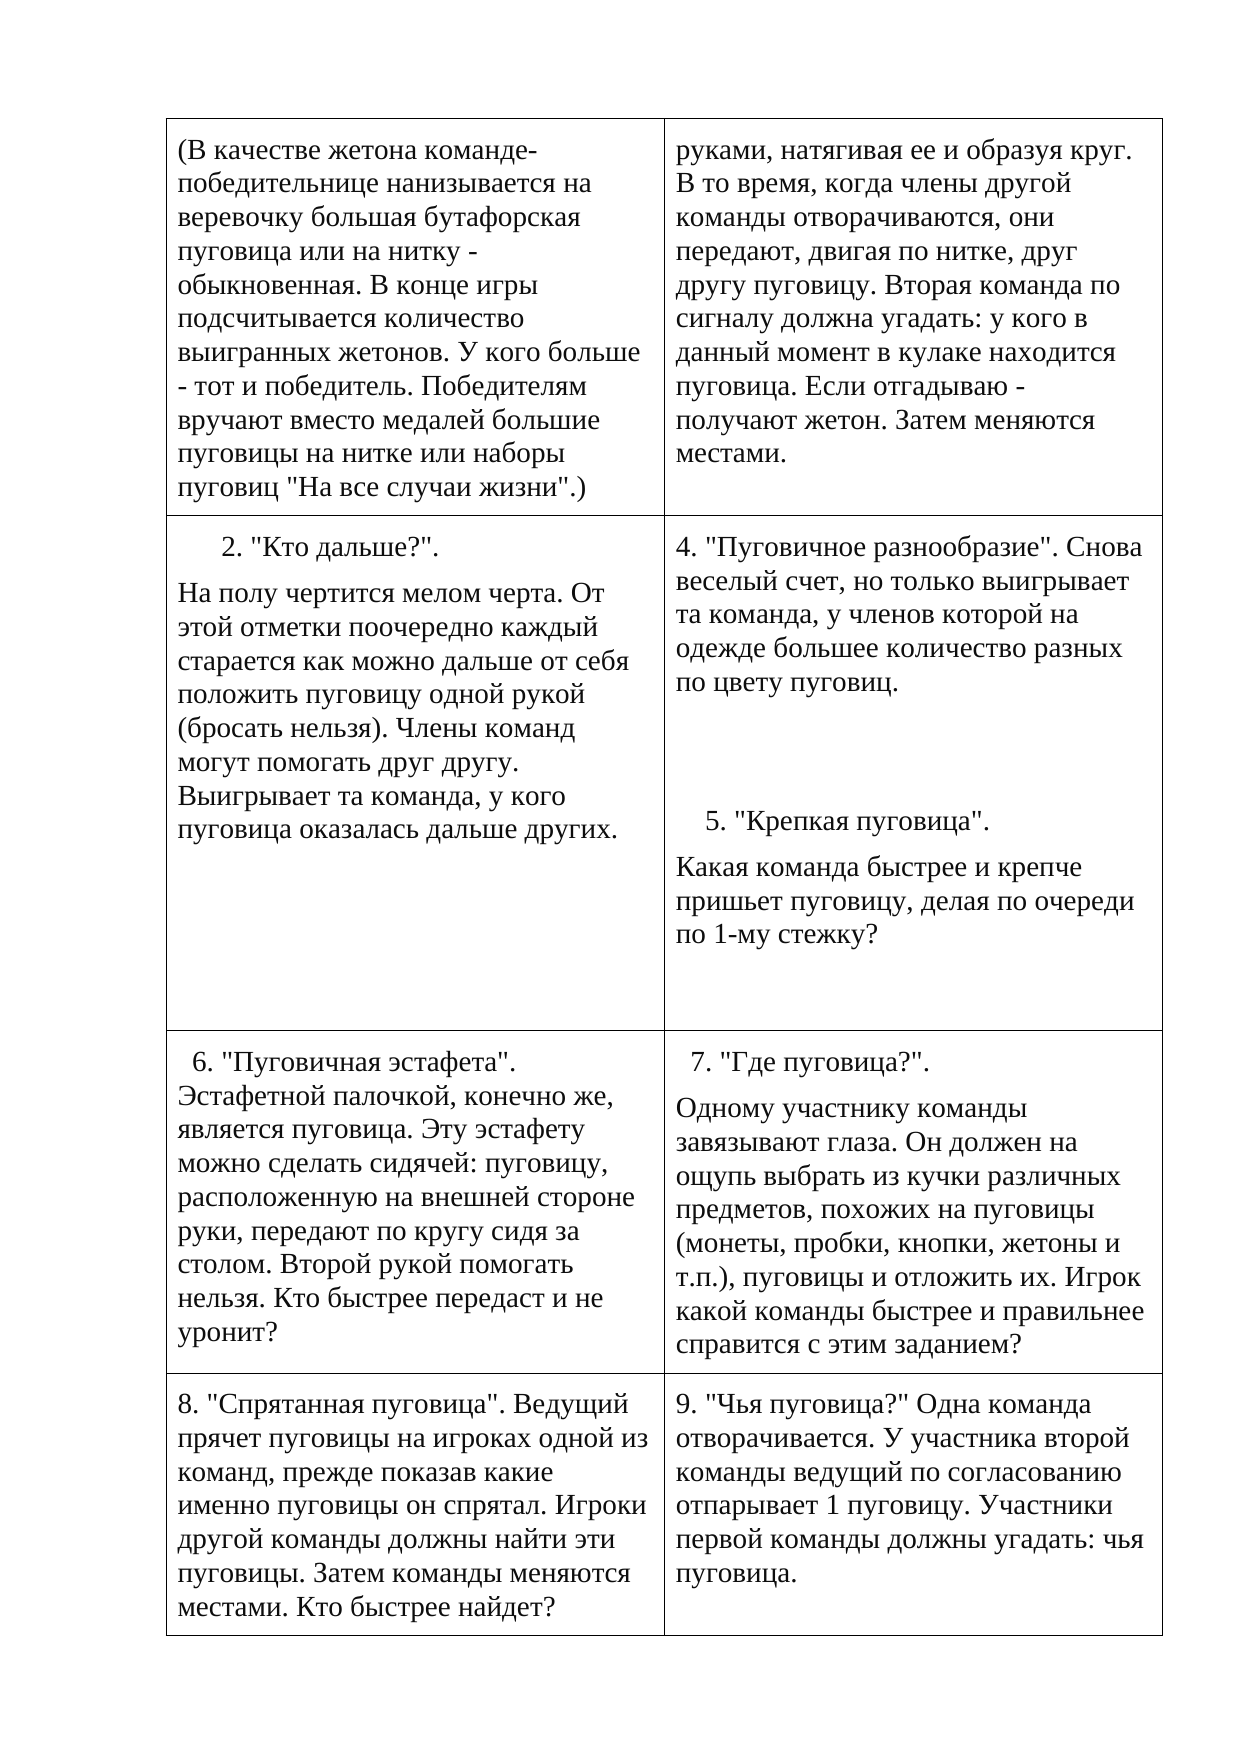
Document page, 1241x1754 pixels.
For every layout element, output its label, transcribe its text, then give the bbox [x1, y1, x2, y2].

table_cell 7. "Где пуговица?". Одному участнику команды завязывают глаза. Он должен на ощупь выбрать из кучки различных предметов, похожих на пуговицы (монеты, пробки, кнопки, жетоны и т.п.), пуговицы и отложить их. Игрок какой команды быстрее и правильнее справится с этим заданием? [665, 1031, 1162, 1372]
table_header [665, 119, 1162, 515]
table_cell 9. "Чья пуговица?" Одна команда отворачивается. У участника второй команды ведущий по согласованию отпарывает 1 пуговицу. Участники первой команды должны угадать: чья пуговица. [665, 1374, 1162, 1635]
table_cell 2. "Кто дальше?". На полу чертится мелом черта. От этой отметки поочередно каждый старается как можно дальше от себя положить пуговицу одной рукой (бросать нельзя). Члены команд могут помогать друг другу. Выигрывает та команда, у кого пуговица оказалась дальше других. [167, 516, 664, 1030]
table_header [167, 119, 664, 515]
table_cell 6. "Пуговичная эстафета". Эстафетной палочкой, конечно же, является пуговица. Эту эстафету можно сделать сидячей: пуговицу, расположенную на внешней стороне руки, передают по кругу сидя за столом. Второй рукой помогать нельзя. Кто быстрее передаст и не уронит? [167, 1031, 664, 1372]
table_cell 4. "Пуговичное разнообразие". Снова веселый счет, но только выигрывает та команда, у членов которой на одежде большее количество разных по цвету пуговиц. 5. "Крепкая пуговица". Какая команда быстрее и крепче пришьет пуговицу, делая по очереди по 1-му стежку? [665, 516, 1162, 1030]
table_cell 8. "Спрятанная пуговица". Ведущий прячет пуговицы на игроках одной из команд, прежде показав какие именно пуговицы он спрятал. Игроки другой команды должны найти эти пуговицы. Затем команды меняются местами. Кто быстрее найдет? [167, 1374, 664, 1635]
